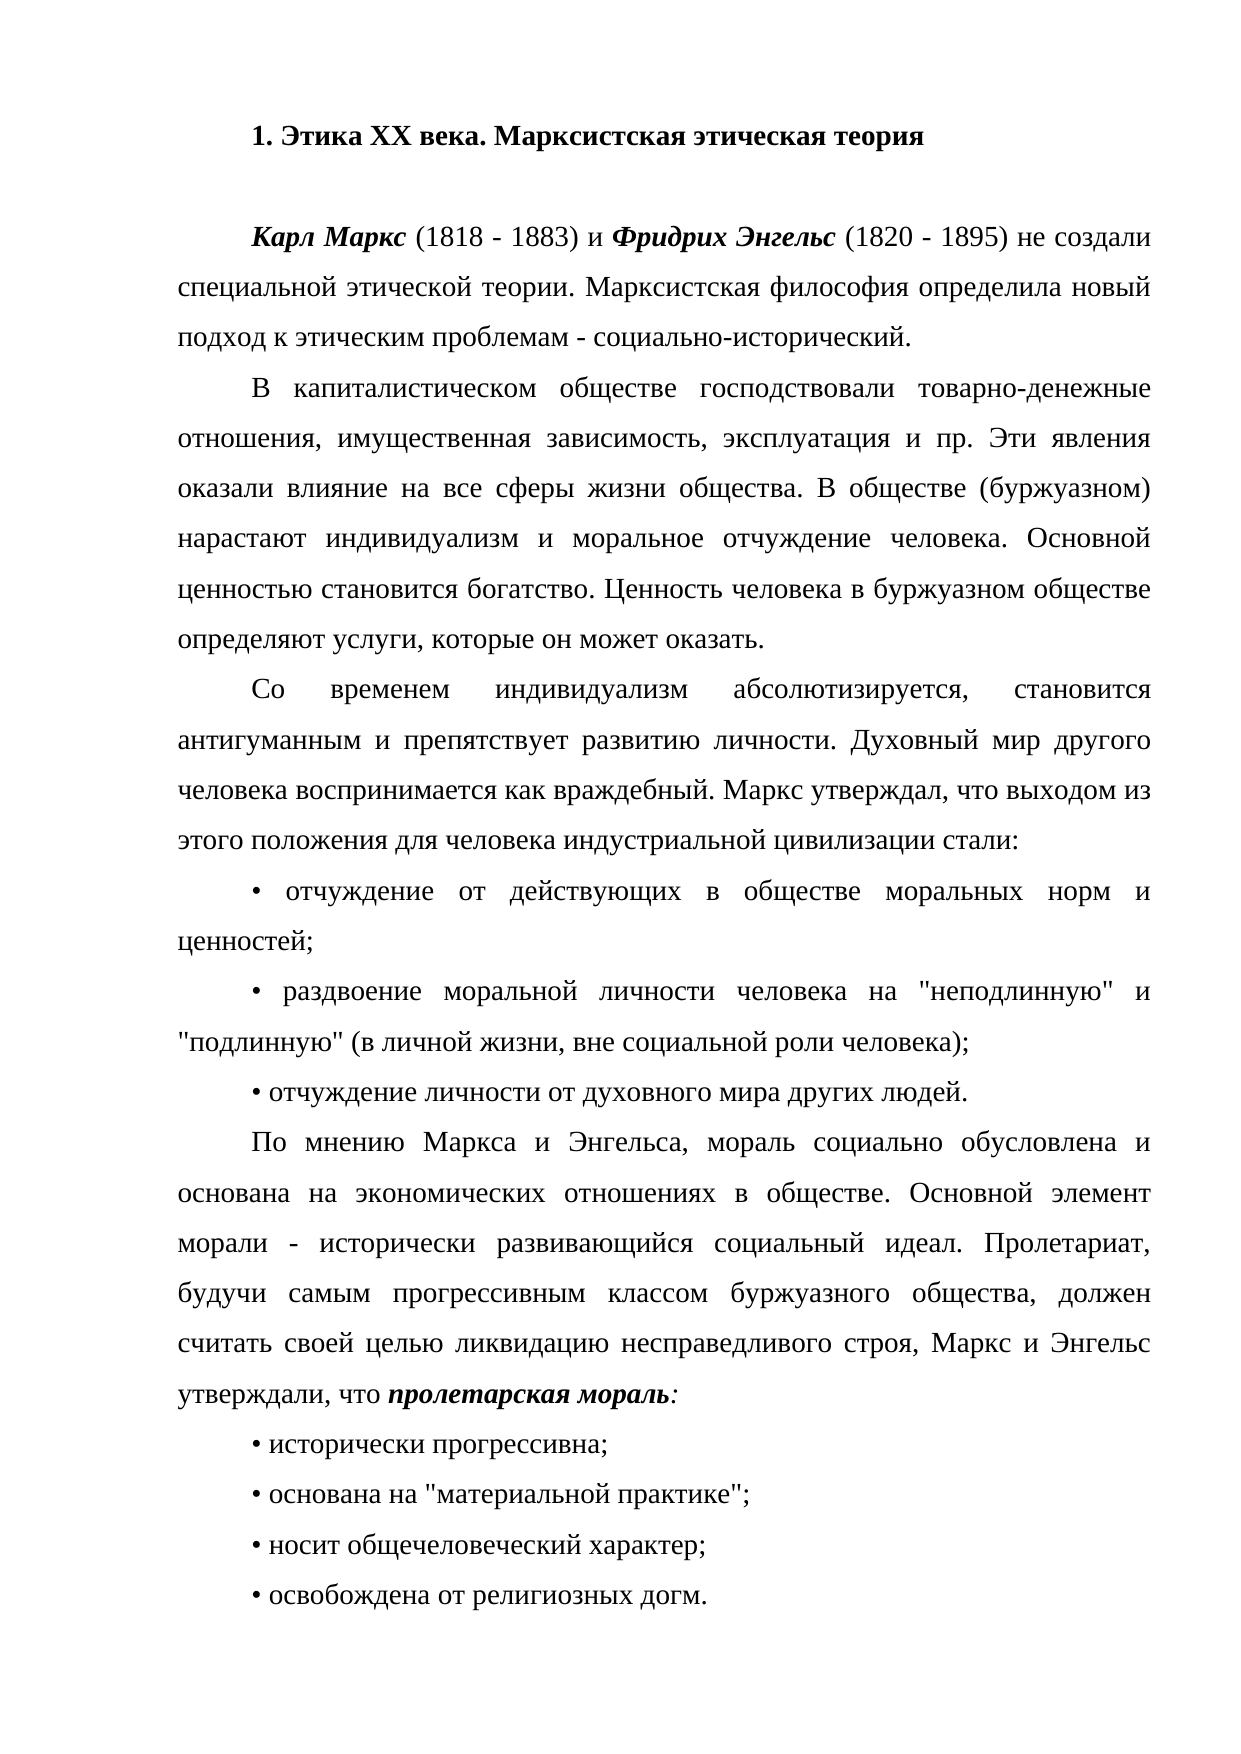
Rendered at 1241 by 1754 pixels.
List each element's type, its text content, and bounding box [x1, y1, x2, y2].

text 1. Этика XX века. Марксистская этическая теория [177, 118, 1152, 152]
text По мнению Маркса и Энгельса, мораль социально обусловлена и основана на экономических отношениях в обществе. Основной элемент морали - исторически развивающийся социальный идеал. Пролетариат, будучи самым прогрессивным классом буржуазного общества, должен считать своей целью ликвидацию несправедливого строя, Маркс и Энгельс утверждали, что пролетарская мораль: [177, 1124, 1152, 1409]
text • освобождена от религиозных догм. [177, 1577, 1152, 1611]
text • носит общечеловеческий характер; [177, 1527, 1152, 1560]
text • отчуждение от действующих в обществе моральных норм и ценностей; [177, 873, 1152, 957]
text Карл Маркс (1818 - 1883) и Фридрих Энгельс (1820 - 1895) не создали специальной этической теории. Марксистская философия определила новый подход к этическим проблемам - социально-исторический. [177, 219, 1152, 353]
text Со временем индивидуализм абсолютизируется, становится антигуманным и препятствует развитию личности. Духовный мир другого человека воспринимается как враждебный. Маркс утверждал, что выходом из этого положения для человека индустриальной цивилизации стали: [177, 672, 1152, 856]
text • основана на "материальной практике"; [177, 1477, 1152, 1510]
text • исторически прогрессивна; [177, 1426, 1152, 1460]
text • раздвоение моральной личности человека на "неподлинную" и "подлинную" (в личной жизни, вне социальной роли человека); [177, 973, 1152, 1057]
text В капиталистическом обществе господствовали товарно-денежные отношения, имущественная зависимость, эксплуатация и пр. Эти явления оказали влияние на все сферы жизни общества. В обществе (буржуазном) нарастают индивидуализм и моральное отчуждение человека. Основной ценностью становится богатство. Ценность человека в буржуазном обществе определяют услуги, которые он может оказать. [177, 370, 1152, 655]
text • отчуждение личности от духовного мира других людей. [177, 1074, 1152, 1108]
